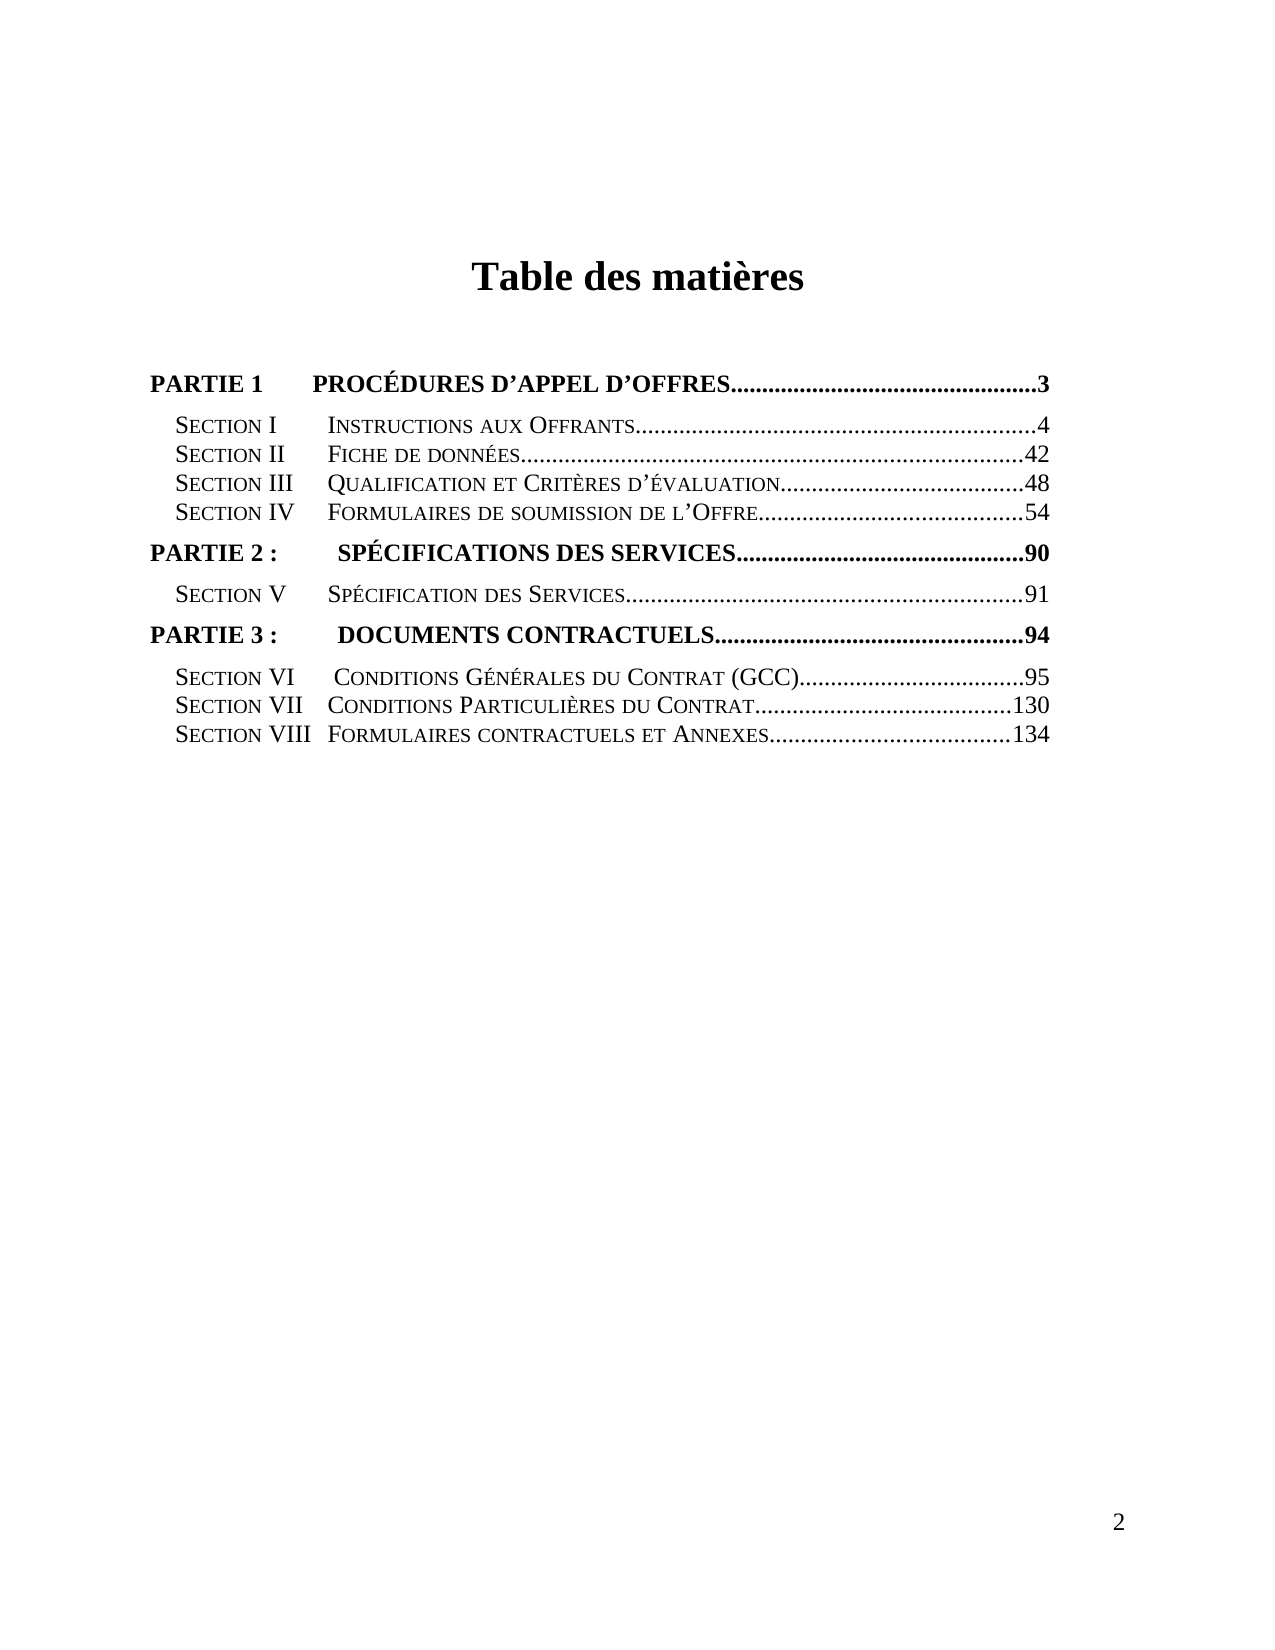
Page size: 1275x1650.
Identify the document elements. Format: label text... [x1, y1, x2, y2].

text Section II Fiche de données 42 [175, 439, 1125, 468]
text PARTIE 2 : SPÉCIFICATIONS DES SERVICES 90 [150, 538, 1125, 567]
text Section VI Conditions Générales du Contrat (GCC) 95 [175, 662, 1125, 691]
text Section VIII Formulaires contractuels et Annexes 134 [175, 719, 1125, 748]
text Section III Qualification et Critères d’évaluation 48 [175, 468, 1125, 497]
text Section IV Formulaires de soumission de l’Offre 54 [175, 497, 1125, 526]
text Section I Instructions aux Offrants 4 [175, 411, 1125, 439]
text Section V Spécification des Services 91 [175, 579, 1125, 608]
text PARTIE 3 : DOCUMENTS CONTRACTUELS 94 [150, 621, 1125, 649]
subtitle Table des matières [150, 252, 1125, 299]
text PARTIE 1 Procédures d’appel d’offres 3 [150, 369, 1125, 398]
text Section VII Conditions Particulières du Contrat 130 [175, 691, 1125, 719]
